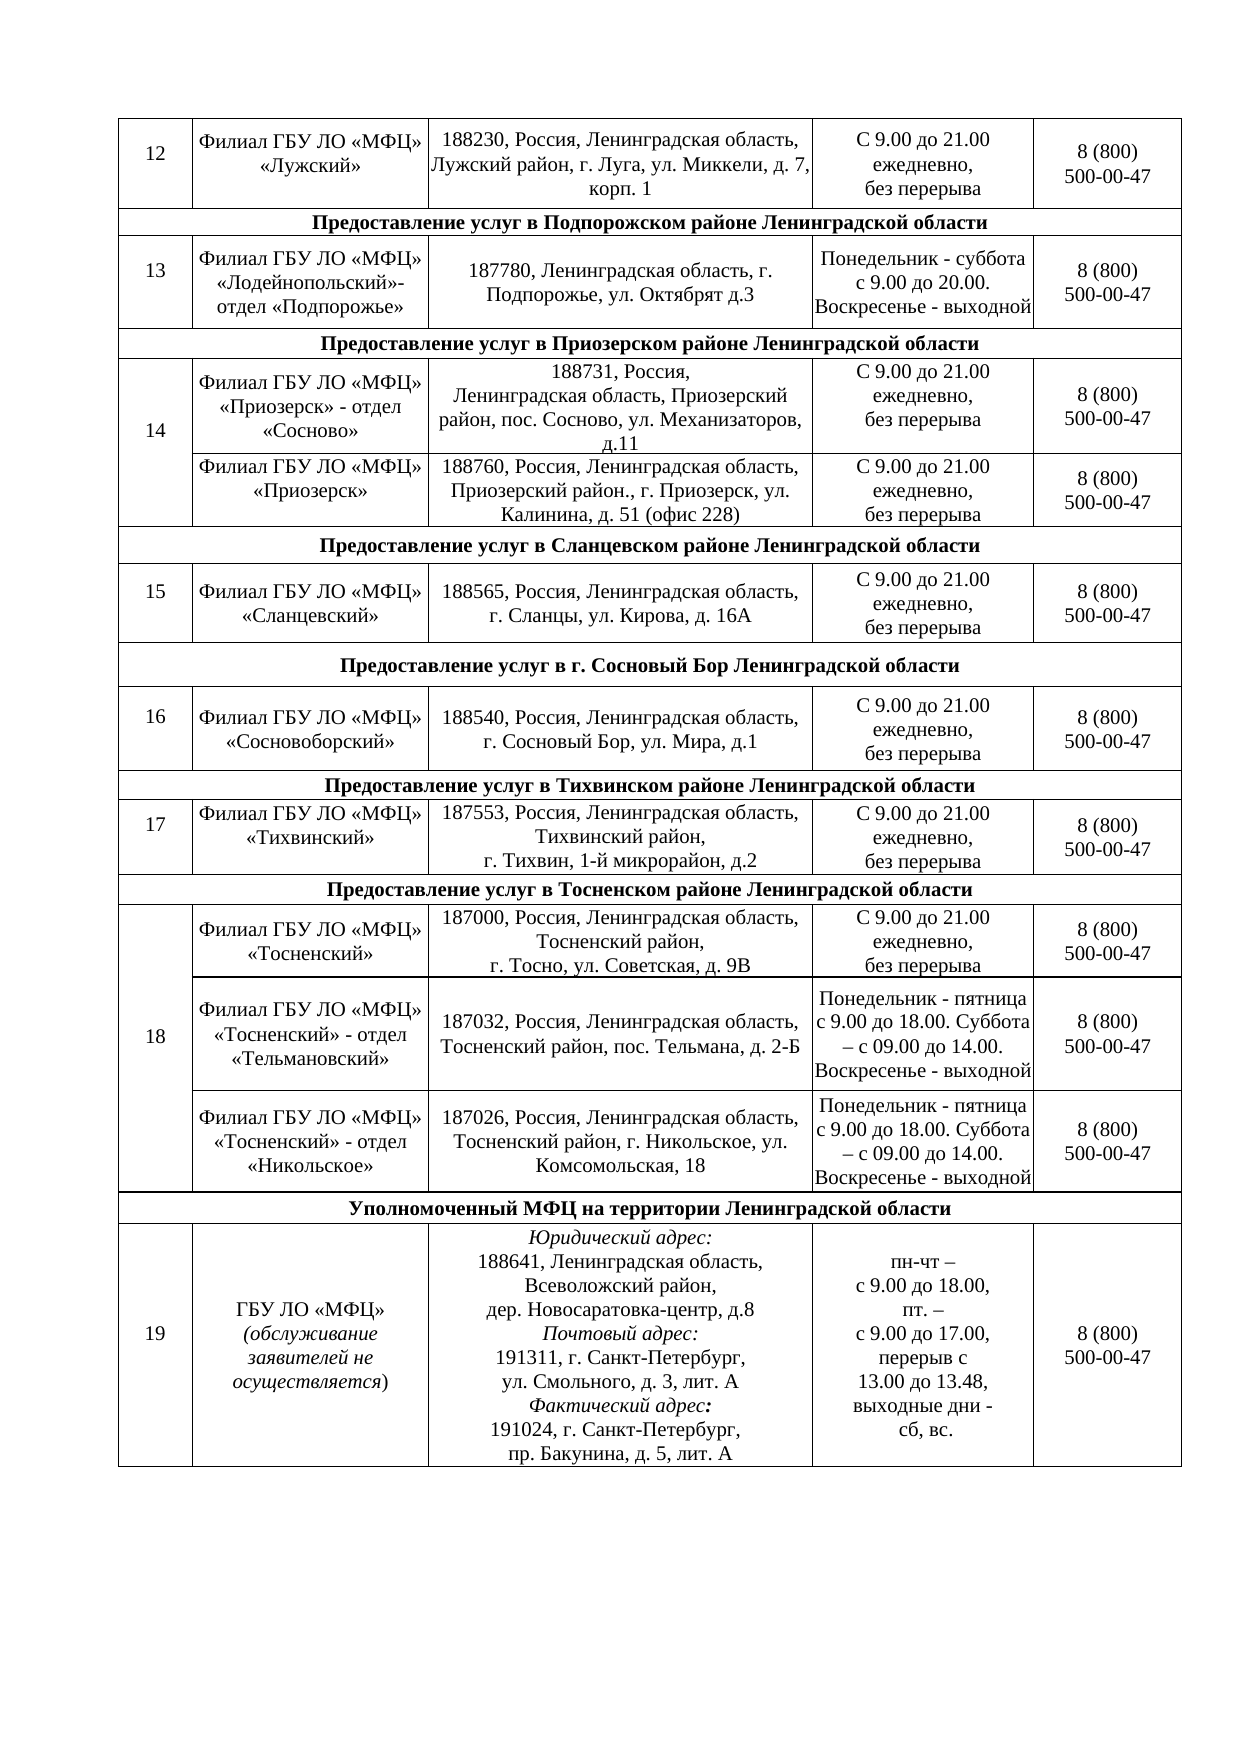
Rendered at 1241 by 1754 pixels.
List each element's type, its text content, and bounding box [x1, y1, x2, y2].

table_cell 188540, Россия, Ленинградская область, г. Сосновый Бор, ул. Мира, д.1 [429, 687, 812, 770]
table_cell 187780, Ленинградская область, г. Подпорожье, ул. Октябрят д.3 [429, 236, 812, 328]
table_cell С 9.00 до 21.00 ежедневно, без перерыва [813, 454, 1033, 526]
table_cell 16 [119, 687, 192, 770]
table_cell 13 [119, 236, 192, 328]
table_cell Предоставление услуг в г. Сосновый Бор Ленинградской области [119, 643, 1181, 686]
table_cell Предоставление услуг в Подпорожском районе Ленинградской области [119, 209, 1181, 235]
table_cell 15 [119, 564, 192, 642]
table_cell Филиал ГБУ ЛО «МФЦ» «Тосненский» - отдел «Тельмановский» [193, 978, 428, 1090]
table_cell 8 (800) 500-00-47 [1034, 687, 1181, 770]
table_cell Понедельник - пятница с 9.00 до 18.00. Суббота – с 09.00 до 14.00. Воскресенье - выходной [813, 1091, 1033, 1191]
table_cell 188230, Россия, Ленинградская область, Лужский район, г. Луга, ул. Миккели, д. 7, корп. 1 [429, 119, 812, 208]
table_cell 8 (800) 500-00-47 [1034, 800, 1181, 874]
table_cell 18 [119, 905, 192, 1191]
table_cell Предоставление услуг в Сланцевском районе Ленинградской области [119, 527, 1181, 563]
table_cell 187553, Россия, Ленинградская область, Тихвинский район, г. Тихвин, 1-й микрорайон, д.2 [429, 800, 812, 874]
table_cell Филиал ГБУ ЛО «МФЦ» «Приозерск» [193, 454, 428, 526]
table_cell 14 [119, 359, 192, 526]
table_cell 187000, Россия, Ленинградская область, Тосненский район, г. Тосно, ул. Советская, д. 9В [429, 905, 812, 976]
table_cell ГБУ ЛО «МФЦ» (обслуживание заявителей не осуществляется) [193, 1224, 428, 1466]
table_cell пн-чт – с 9.00 до 18.00, пт. – с 9.00 до 17.00, перерыв с 13.00 до 13.48, выходные дни - сб, вс. [813, 1224, 1033, 1466]
table_cell С 9.00 до 21.00 ежедневно, без перерыва [813, 119, 1033, 208]
table_cell Филиал ГБУ ЛО «МФЦ» «Сланцевский» [193, 564, 428, 642]
table_cell Предоставление услуг в Тосненском районе Ленинградской области [119, 875, 1181, 904]
table_cell Предоставление услуг в Тихвинском районе Ленинградской области [119, 771, 1181, 799]
table_cell 188565, Россия, Ленинградская область, г. Сланцы, ул. Кирова, д. 16А [429, 564, 812, 642]
table_cell Предоставление услуг в Приозерском районе Ленинградской области [119, 329, 1181, 357]
table_cell 188760, Россия, Ленинградская область, Приозерский район., г. Приозерск, ул. Калинина, д. 51 (офис 228) [429, 454, 812, 526]
table_cell 8 (800) 500-00-47 [1034, 1224, 1181, 1466]
table_cell 8 (800) 500-00-47 [1034, 454, 1181, 526]
table_cell 188731, Россия, Ленинградская область, Приозерский район, пос. Сосново, ул. Механизаторов, д.11 [429, 359, 812, 453]
table_cell 12 [119, 119, 192, 208]
table_cell Филиал ГБУ ЛО «МФЦ» «Приозерск» - отдел «Сосново» [193, 359, 428, 453]
table_cell Филиал ГБУ ЛО «МФЦ» «Тосненский» [193, 905, 428, 976]
table_cell 8 (800) 500-00-47 [1034, 905, 1181, 976]
table_cell Уполномоченный МФЦ на территории Ленинградской области [119, 1193, 1181, 1223]
table_cell 8 (800) 500-00-47 [1034, 564, 1181, 642]
table_cell Филиал ГБУ ЛО «МФЦ» «Лужский» [193, 119, 428, 208]
table_cell 8 (800) 500-00-47 [1034, 978, 1181, 1090]
table_cell 187032, Россия, Ленинградская область, Тосненский район, пос. Тельмана, д. 2-Б [429, 978, 812, 1090]
table_cell Филиал ГБУ ЛО «МФЦ» «Тосненский» - отдел «Никольское» [193, 1091, 428, 1191]
table_cell С 9.00 до 21.00 ежедневно, без перерыва [813, 800, 1033, 874]
table_cell С 9.00 до 21.00 ежедневно, без перерыва [813, 359, 1033, 453]
table_cell 187026, Россия, Ленинградская область, Тосненский район, г. Никольское, ул. Комсомольская, 18 [429, 1091, 812, 1191]
table_cell Понедельник - пятница с 9.00 до 18.00. Суббота – с 09.00 до 14.00. Воскресенье - выходной [813, 978, 1033, 1090]
table_cell 8 (800) 500-00-47 [1034, 359, 1181, 453]
table_cell Филиал ГБУ ЛО «МФЦ» «Сосновоборский» [193, 687, 428, 770]
table_cell 17 [119, 800, 192, 874]
table_cell 8 (800) 500-00-47 [1034, 119, 1181, 208]
table_cell Филиал ГБУ ЛО «МФЦ» «Тихвинский» [193, 800, 428, 874]
table_cell Филиал ГБУ ЛО «МФЦ» «Лодейнопольский»-отдел «Подпорожье» [193, 236, 428, 328]
table_cell 8 (800) 500-00-47 [1034, 236, 1181, 328]
table_cell 8 (800) 500-00-47 [1034, 1091, 1181, 1191]
table_cell С 9.00 до 21.00 ежедневно, без перерыва [813, 905, 1033, 976]
table_cell С 9.00 до 21.00 ежедневно, без перерыва [813, 564, 1033, 642]
table_cell Понедельник - суббота с 9.00 до 20.00. Воскресенье - выходной [813, 236, 1033, 328]
table_cell С 9.00 до 21.00 ежедневно, без перерыва [813, 687, 1033, 770]
table_cell 19 [119, 1224, 192, 1466]
